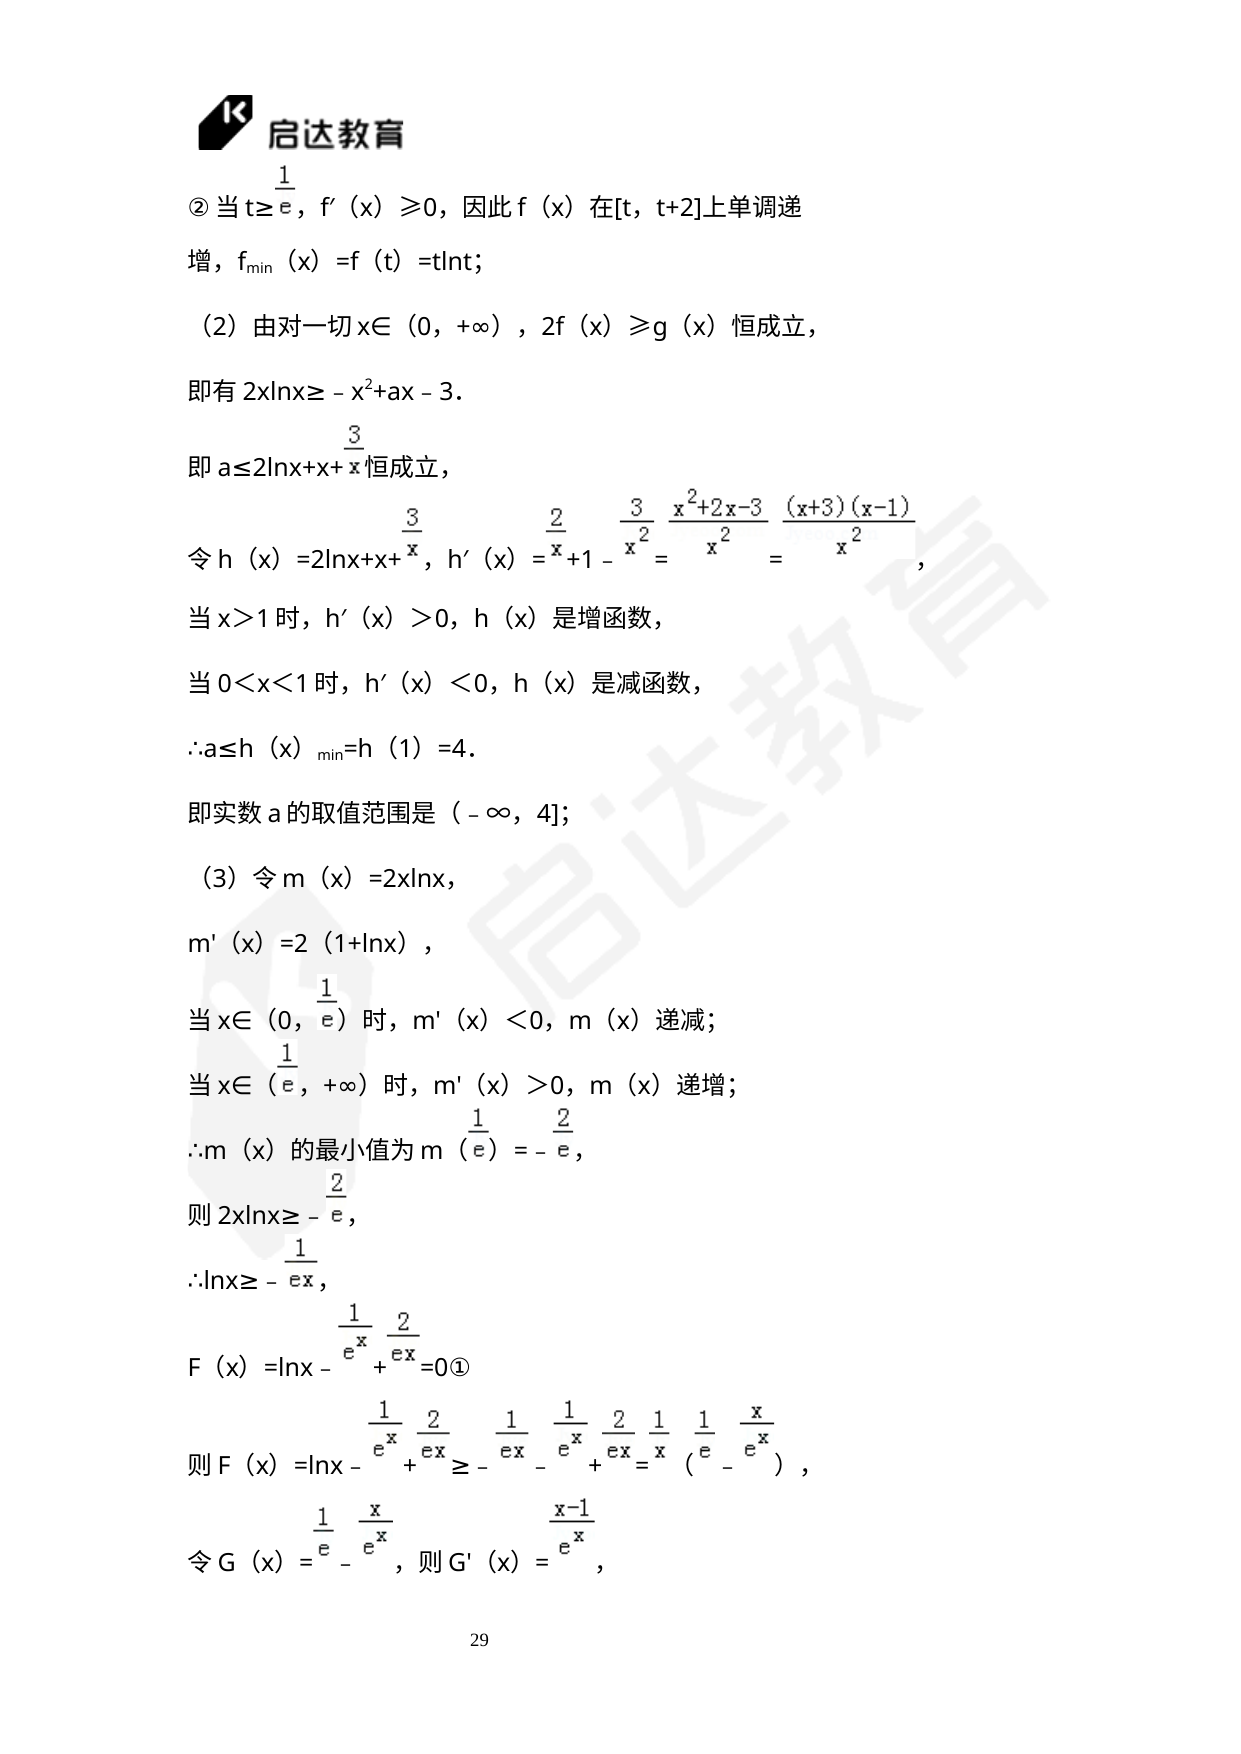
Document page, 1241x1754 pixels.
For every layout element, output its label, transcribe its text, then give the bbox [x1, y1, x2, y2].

picture [552, 1104, 574, 1160]
picture [649, 1406, 670, 1461]
picture [368, 1397, 403, 1461]
picture [401, 504, 423, 559]
picture [343, 422, 364, 477]
picture [284, 1234, 318, 1290]
text 当x∈（，+∞）时，m'（x）＞0，m（x）递增； [187, 1039, 1053, 1104]
picture [549, 1494, 595, 1559]
picture [277, 1039, 298, 1095]
picture [326, 1169, 347, 1225]
text 即实数a的取值范围是（﹣∞，4]； [187, 779, 1053, 844]
picture [416, 1406, 450, 1461]
text ∴m（x）的最小值为m（）=﹣， [187, 1104, 1053, 1169]
picture [313, 1503, 334, 1559]
picture [619, 494, 655, 559]
picture [553, 1397, 588, 1461]
picture [358, 1494, 393, 1559]
text m'（x）=2（1+lnx）， [187, 909, 1053, 974]
text 则F（x）=lnx﹣+≥﹣﹣+=（﹣）， [187, 1397, 1053, 1494]
picture [739, 1397, 775, 1461]
picture [338, 1299, 373, 1364]
text （3）令m（x）=2xlnx， [187, 844, 1053, 909]
picture [602, 1406, 635, 1461]
picture [275, 162, 296, 217]
text 令h（x）=2lnx+x+，h′（x）=+1﹣==， [187, 487, 1053, 584]
text ∴lnx≥﹣， [187, 1234, 1053, 1299]
picture [668, 487, 769, 559]
picture [386, 1308, 420, 1364]
text 当0＜x＜1时，h′（x）＜0，h（x）是减函数， [187, 649, 1053, 714]
text 当x＞1时，h′（x）＞0，h（x）是增函数， [187, 584, 1053, 649]
picture [198, 95, 404, 150]
text 即a≤2lnx+x+恒成立， [187, 422, 1053, 487]
text 则2xlnx≥﹣， [187, 1169, 1053, 1234]
text 令G（x）=﹣，则G'（x）=， [187, 1494, 1053, 1592]
picture [782, 494, 916, 559]
picture [468, 1104, 489, 1160]
picture [545, 504, 567, 559]
picture [694, 1406, 715, 1461]
text 当x∈（0，）时，m'（x）＜0，m（x）递减； [187, 974, 1053, 1039]
text （2）由对一切x∈（0，+∞），2f（x）≥g（x）恒成立， [187, 292, 1053, 357]
text F（x）=lnx﹣+=0① [187, 1299, 1053, 1397]
text ②当t≥，f′（x）≥0，因此f（x）在[t，t+2]上单调递增，fmin（x）=f（t）=tlnt； [187, 162, 1053, 292]
text ∴a≤h（x）min=h（1）=4． [187, 714, 1053, 779]
picture [316, 974, 338, 1030]
text 即有2xlnx≥﹣x2+ax﹣3． [187, 357, 1053, 422]
picture [495, 1406, 529, 1461]
